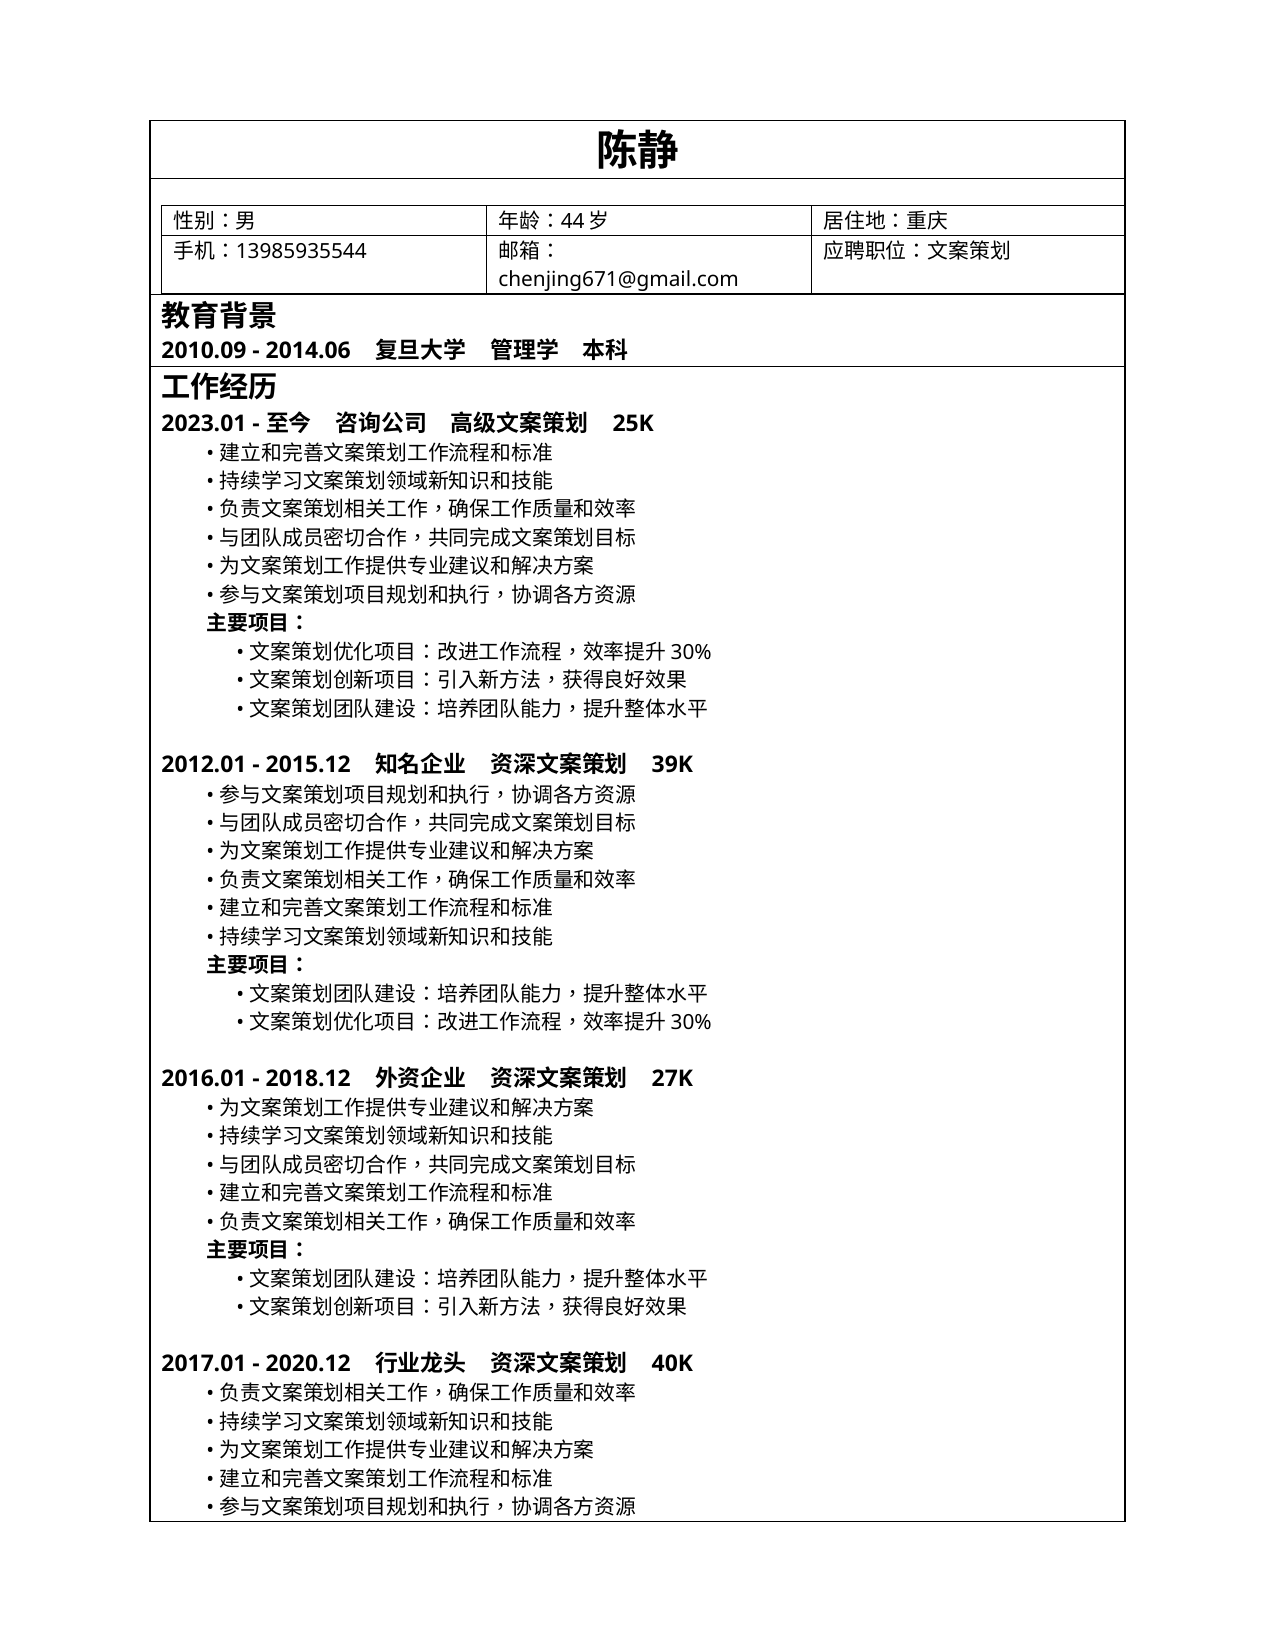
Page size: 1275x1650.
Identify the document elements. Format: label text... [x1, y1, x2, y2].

table_cell 教育背景 2010.09 - 2014.06 复旦大学 管理学 本科 [151, 295, 1124, 366]
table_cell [151, 367, 1124, 1521]
table_header 陈静 [151, 121, 1124, 178]
table_cell [151, 179, 1124, 294]
